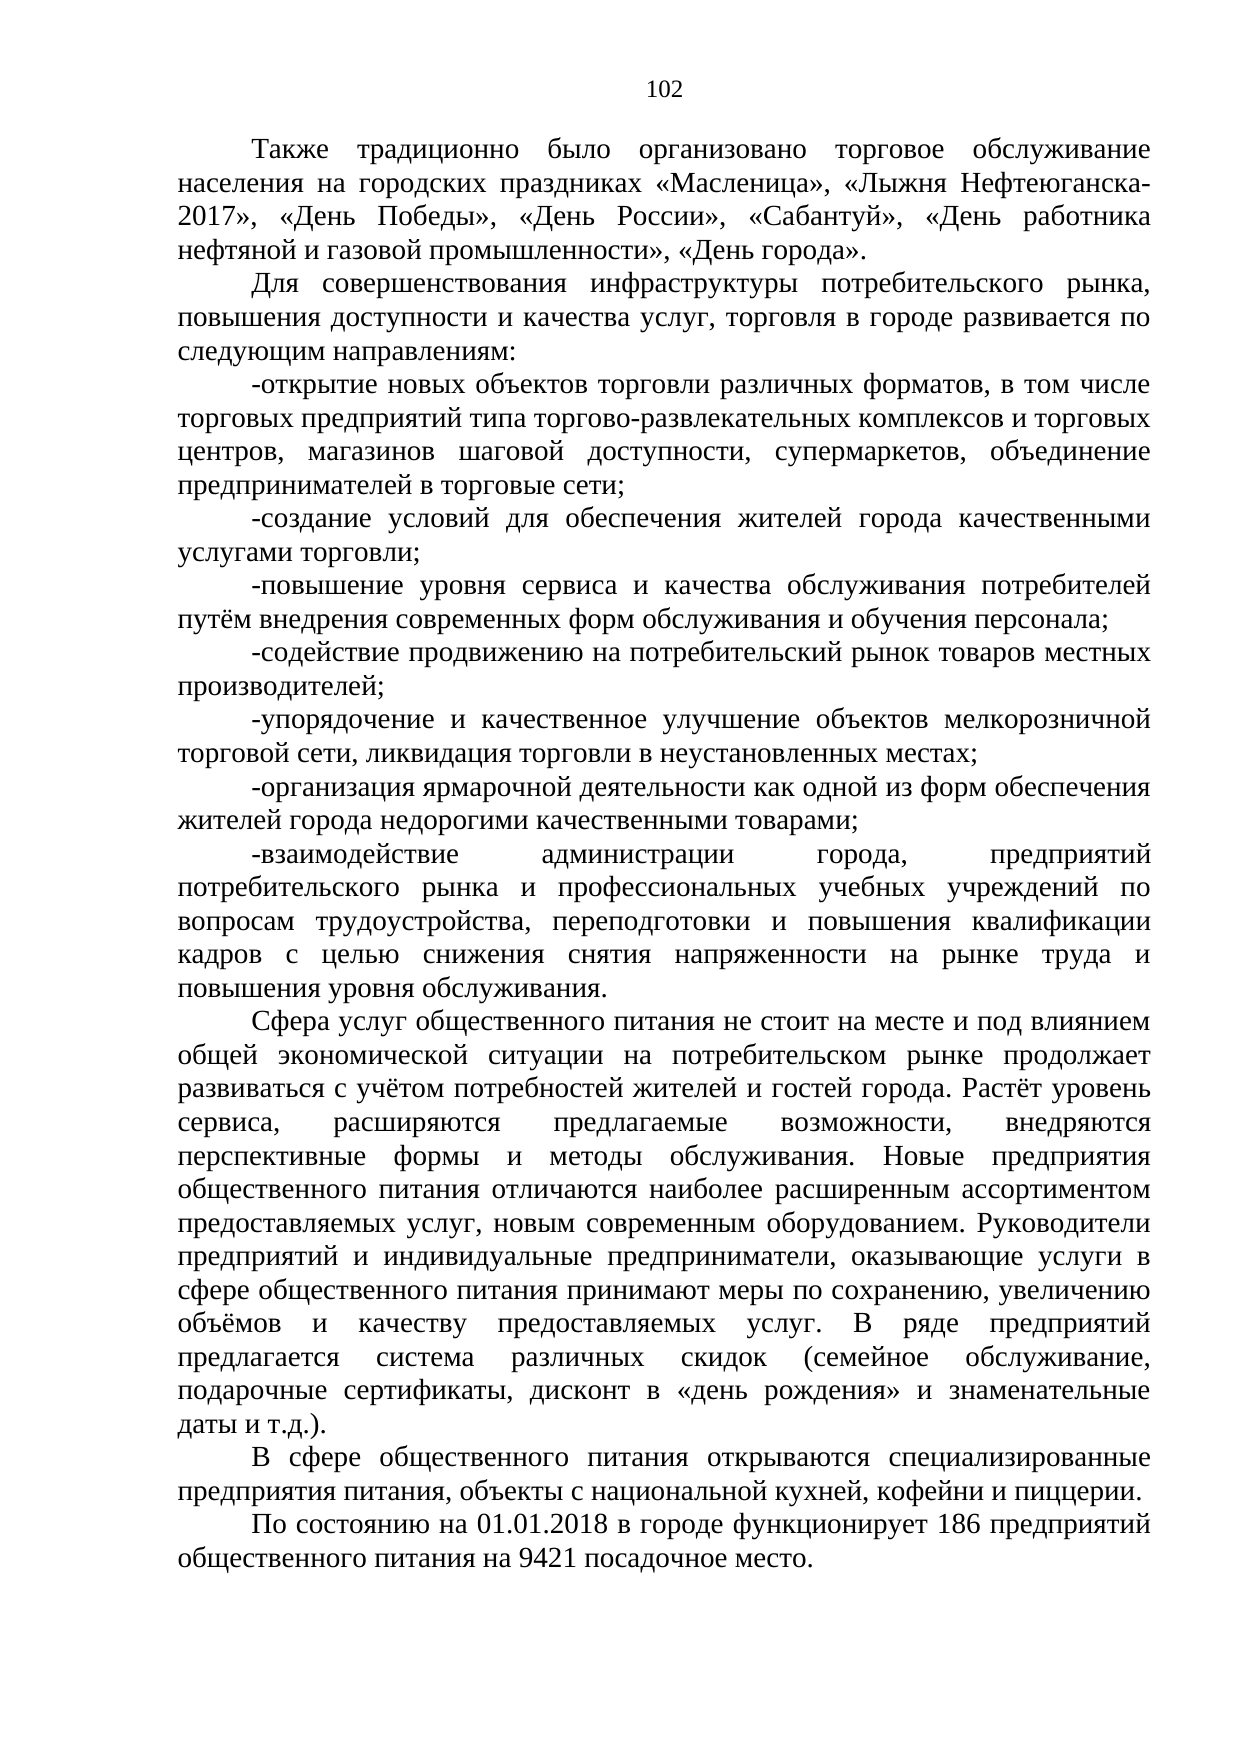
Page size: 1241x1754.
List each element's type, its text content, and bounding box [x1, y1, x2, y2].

text -организация ярмарочной деятельности как одной из форм обеспечения жителей города недорогими качественными товарами; [177, 769, 1152, 836]
text По состоянию на 01.01.2018 в городе функционирует 186 предприятий общественного питания на 9421 посадочное место. [177, 1507, 1152, 1574]
text -упорядочение и качественное улучшение объектов мелкорозничной торговой сети, ликвидация торговли в неустановленных местах; [177, 702, 1152, 769]
text -содействие продвижению на потребительский рынок товаров местных производителей; [177, 634, 1152, 702]
text -повышение уровня сервиса и качества обслуживания потребителей путём внедрения современных форм обслуживания и обучения персонала; [177, 567, 1152, 634]
text В сфере общественного питания открываются специализированные предприятия питания, объекты с национальной кухней, кофейни и пиццерии. [177, 1439, 1152, 1507]
text Также традиционно было организовано торговое обслуживание населения на городских праздниках «Масленица», «Лыжня Нефтеюганска-2017», «День Победы», «День России», «Сабантуй», «День работника нефтяной и газовой промышленности», «День города». [177, 131, 1152, 266]
text -взаимодействие администрации города, предприятий потребительского рынка и профессиональных учебных учреждений по вопросам трудоустройства, переподготовки и повышения квалификации кадров с целью снижения снятия напряженности на рынке труда и повышения уровня обслуживания. [177, 836, 1152, 1003]
text Сфера услуг общественного питания не стоит на месте и под влиянием общей экономической ситуации на потребительском рынке продолжает развиваться с учётом потребностей жителей и гостей города. Растёт уровень сервиса, расширяются предлагаемые возможности, внедряются перспективные формы и методы обслуживания. Новые предприятия общественного питания отличаются наиболее расширенным ассортиментом предоставляемых услуг, новым современным оборудованием. Руководители предприятий и индивидуальные предприниматели, оказывающие услуги в сфере общественного питания принимают меры по сохранению, увеличению объёмов и качеству предоставляемых услуг. В ряде предприятий предлагается система различных скидок (семейное обслуживание, подарочные сертификаты, дисконт в «день рождения» и знаменательные даты и т.д.). [177, 1003, 1152, 1439]
text -открытие новых объектов торговли различных форматов, в том числе торговых предприятий типа торгово-развлекательных комплексов и торговых центров, магазинов шаговой доступности, супермаркетов, объединение предпринимателей в торговые сети; [177, 366, 1152, 500]
text -создание условий для обеспечения жителей города качественными услугами торговли; [177, 500, 1152, 567]
text Для совершенствования инфраструктуры потребительского рынка, повышения доступности и качества услуг, торговля в городе развивается по следующим направлениям: [177, 266, 1152, 366]
